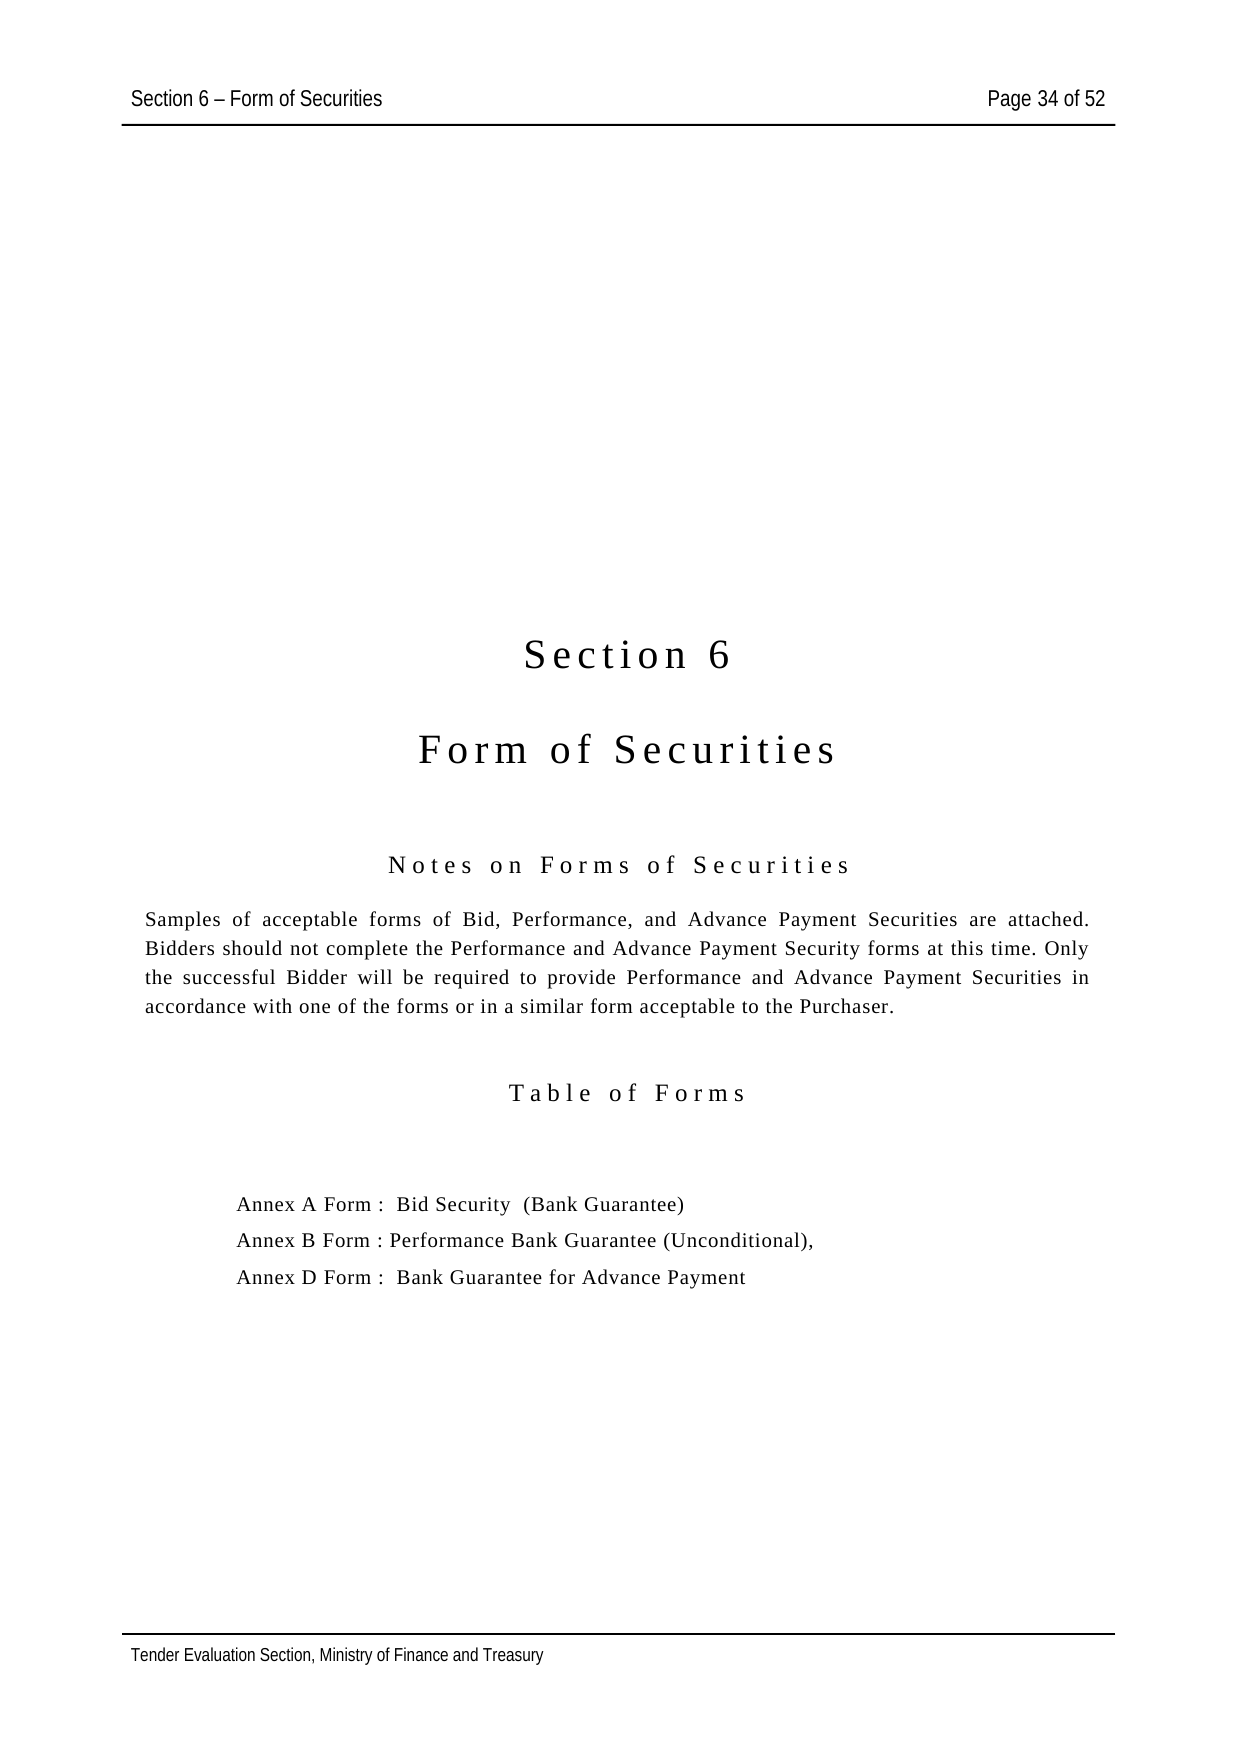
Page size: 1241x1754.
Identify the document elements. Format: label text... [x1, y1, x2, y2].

text Section 6 [131, 629, 1122, 677]
table_header Annex A Form : Bid Security (Bank Guarantee) Annex B Form : Performance Bank Guarantee (Unconditional), Annex D Form : Bank Guarantee for Advance Payment [213, 1155, 1039, 1313]
text Form of Securities [131, 725, 1122, 773]
table_header Notes on Forms of Securities Samples of acceptable forms of Bid, Performance, and Advance Payment Securities are attached. Bidders should not complete the Performance and Advance Payment Security forms at this time. Only the successful Bidder will be required to provide Performance and Advance Payment Securities in accordance with one of the forms or in a similar form acceptable to the Purchaser. [131, 821, 1106, 1030]
text Table of Forms [131, 1078, 1122, 1107]
